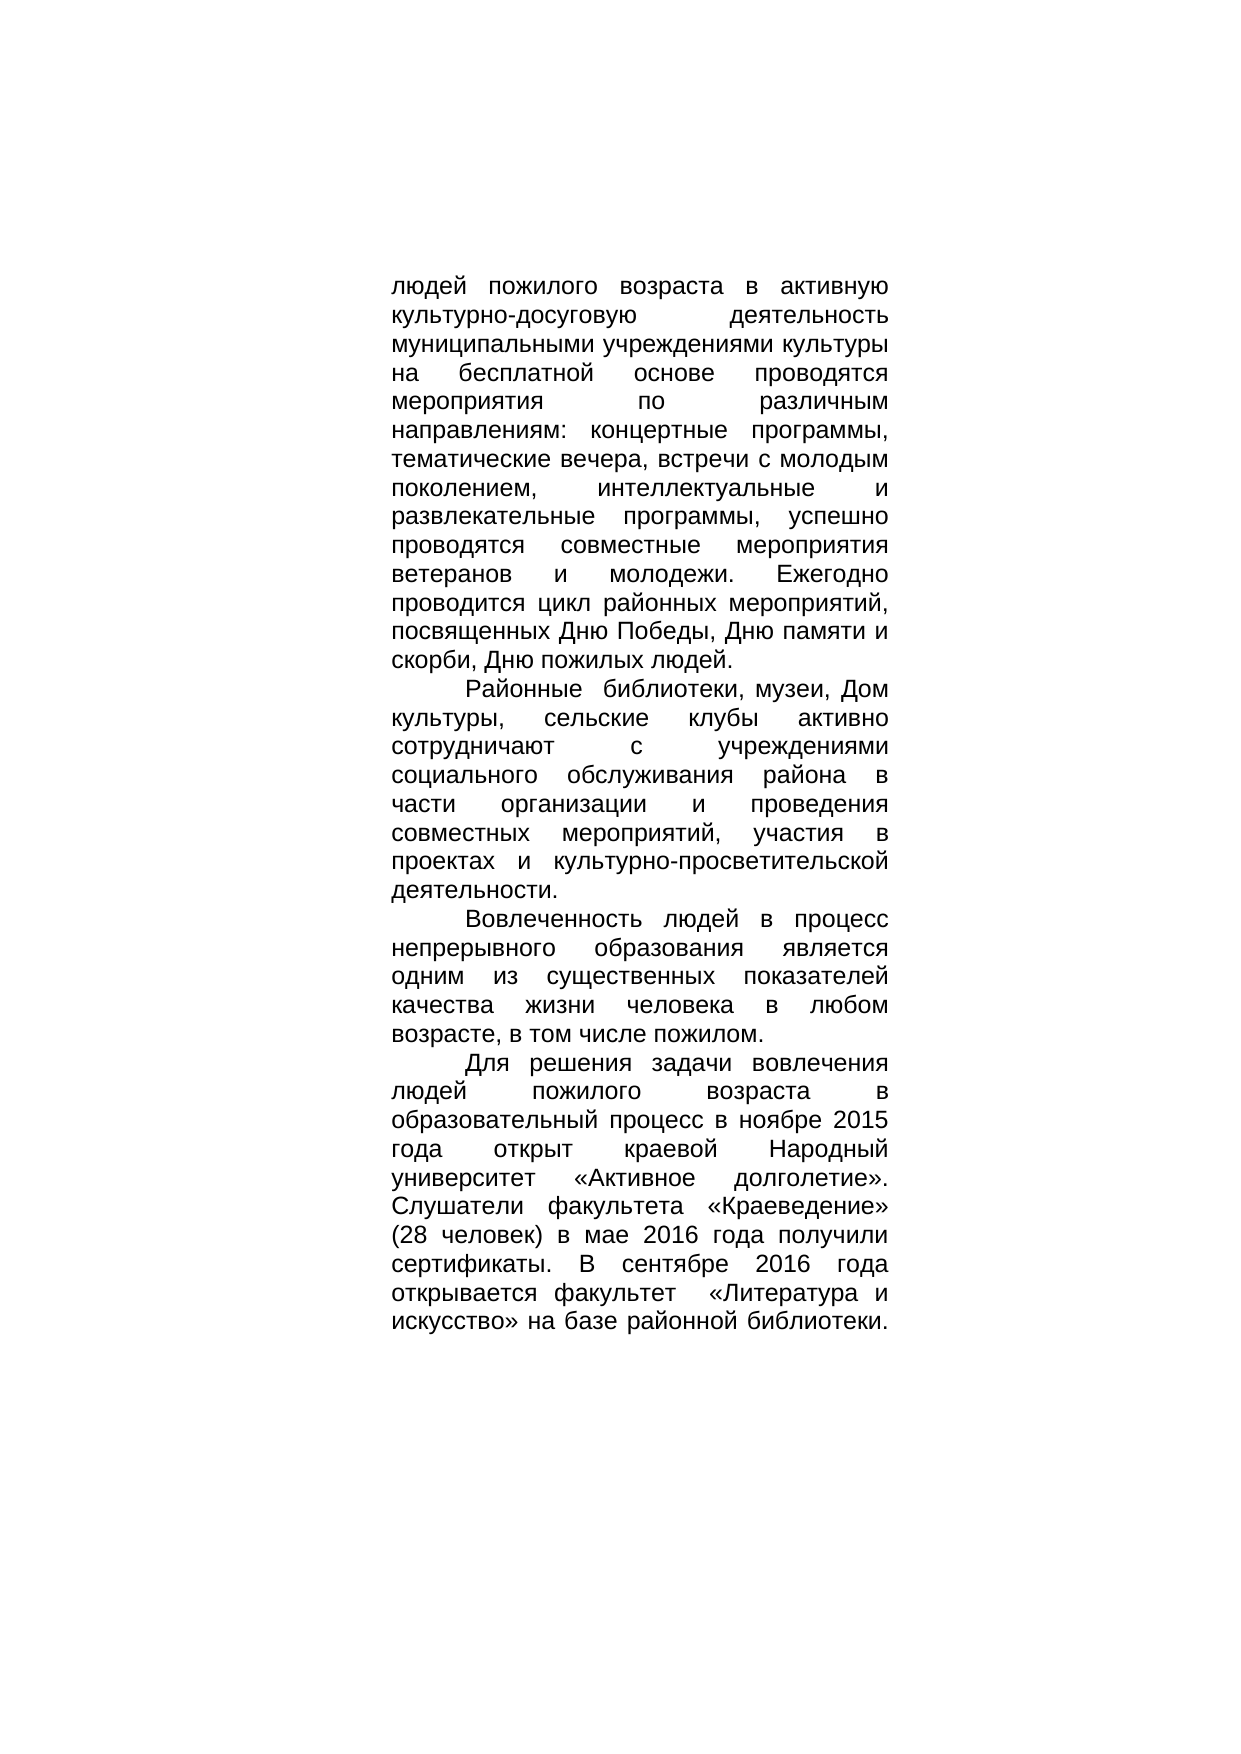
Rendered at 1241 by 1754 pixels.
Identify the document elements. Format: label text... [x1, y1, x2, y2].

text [391, 271, 889, 674]
text Вовлеченность людей в процесс непрерывного образования является одним из существенных показателей качества жизни человека в любом возрасте, в том числе пожилом. [391, 904, 889, 1047]
text Районные библиотеки, музеи, Дом культуры, сельские клубы активно сотрудничают с учреждениями социального обслуживания района в части организации и проведения совместных мероприятий, участия в проектах и культурно-просветительской деятельности. [391, 674, 889, 904]
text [391, 1047, 889, 1335]
